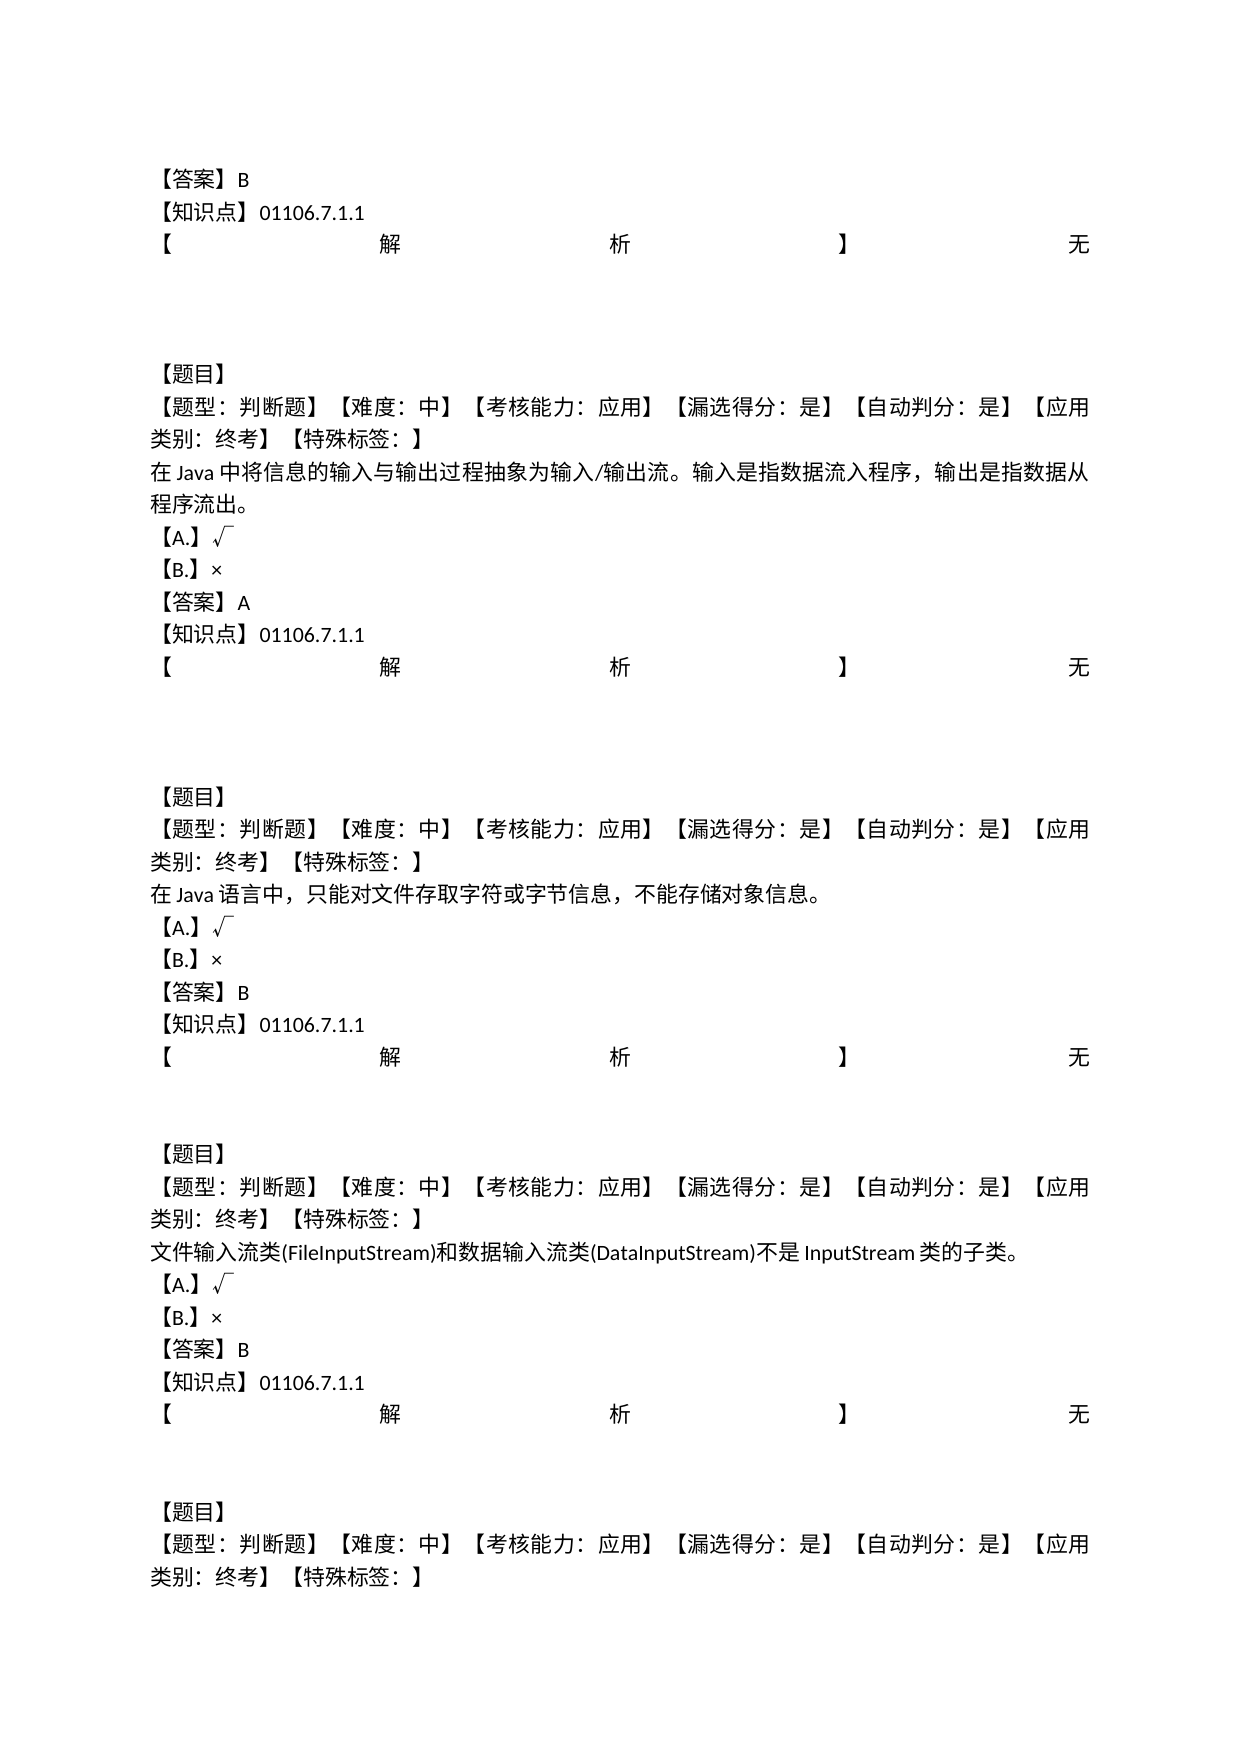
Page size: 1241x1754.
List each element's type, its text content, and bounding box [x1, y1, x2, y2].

text 【题目】 [150, 357, 1090, 389]
text 【题目】 [150, 1494, 1090, 1527]
text 在Java语言中，只能对文件存取字符或字节信息，不能存储对象信息。 [150, 877, 1090, 909]
text 【题型：判断题】【难度：中】【考核能力：应用】【漏选得分：是】【自动判分：是】【应用类别：终考】【特殊标签：】 [150, 812, 1090, 877]
text 【解析】无 [150, 1397, 1090, 1462]
text 【B.】× [150, 1299, 1090, 1332]
text 【答案】B [150, 162, 1090, 194]
text 【解析】无 [150, 227, 1090, 324]
text 【B.】× [150, 942, 1090, 974]
text 【答案】A [150, 584, 1090, 617]
text 【答案】B [150, 974, 1090, 1007]
text 【题型：判断题】【难度：中】【考核能力：应用】【漏选得分：是】【自动判分：是】【应用类别：终考】【特殊标签：】 [150, 1169, 1090, 1234]
text 【知识点】01106.7.1.1 [150, 1364, 1090, 1397]
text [150, 1527, 1090, 1592]
text 【题目】 [150, 1137, 1090, 1169]
text 【解析】无 [150, 649, 1090, 747]
text 【知识点】01106.7.1.1 [150, 617, 1090, 649]
text 【A.】√ [150, 519, 1090, 552]
text 【解析】无 [150, 1039, 1090, 1104]
text 【A.】√ [150, 909, 1090, 942]
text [150, 389, 1090, 454]
text 【知识点】01106.7.1.1 [150, 1007, 1090, 1039]
text 【答案】B [150, 1332, 1090, 1364]
text 【知识点】01106.7.1.1 [150, 194, 1090, 227]
text 在Java中将信息的输入与输出过程抽象为输入/输出流。输入是指数据流入程序，输出是指数据从程序流出。 [150, 454, 1090, 519]
text 【B.】× [150, 552, 1090, 584]
text 【题目】 [150, 779, 1090, 812]
text 【A.】√ [150, 1267, 1090, 1299]
text 文件输入流类(FileInputStream)和数据输入流类(DataInputStream)不是InputStream类的子类。 [150, 1234, 1090, 1267]
